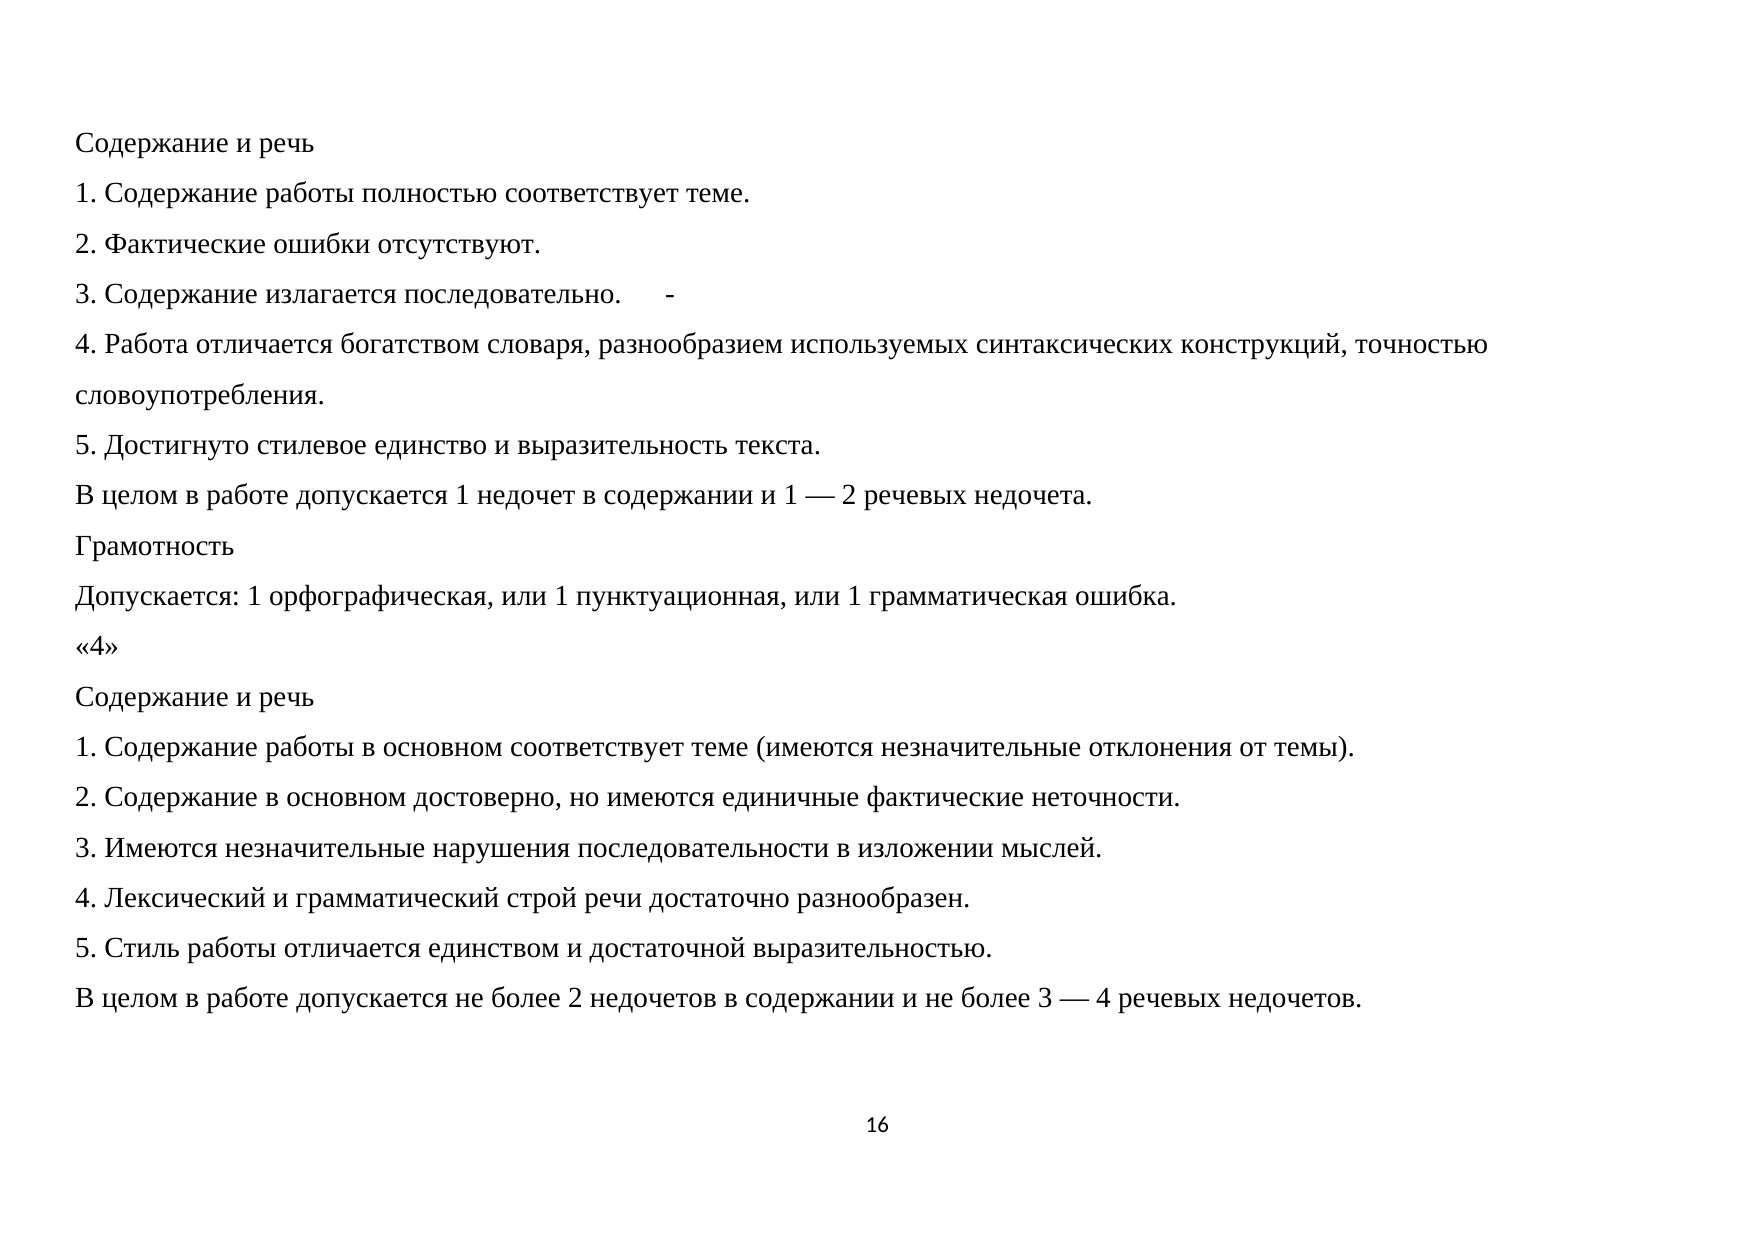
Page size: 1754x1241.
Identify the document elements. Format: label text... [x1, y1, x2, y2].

text В целом в работе допускается не более 2 недочетов в содержании и не более 3 — 4 речевых недочетов. [75, 981, 1679, 1014]
text 3. Имеются незначительные нарушения последовательности в изложении мыслей. [75, 830, 1679, 863]
text Грамотность [75, 528, 1679, 561]
text Содержание и речь [75, 679, 1679, 712]
text 2. Содержание в основном достоверно, но имеются единичные фактические неточности. [75, 779, 1679, 813]
text 4. Работа отличается богатством словаря, разнообразием используемых синтаксических конструкций, точностью словоупотребления. [75, 327, 1679, 410]
text 5. Стиль работы отличается единством и достаточной выразительностью. [75, 930, 1679, 964]
text В целом в работе допускается 1 недочет в содержании и 1 — 2 речевых недочета. [75, 477, 1679, 511]
text 5. Достигнуто стилевое единство и выразительность текста. [75, 427, 1679, 461]
text 2. Фактические ошибки отсутствуют. [75, 226, 1679, 259]
text Допускается: 1 орфографическая, или 1 пунктуационная, или 1 грамматическая ошибка. [75, 578, 1679, 612]
text 1. Содержание работы в основном соответствует теме (имеются незначительные отклонения от темы). [75, 729, 1679, 763]
text 4. Лексический и грамматический строй речи достаточно разнообразен. [75, 880, 1679, 913]
text «4» [75, 628, 1679, 662]
text 1. Содержание работы полностью соответствует теме. [75, 176, 1679, 209]
text 3. Содержание излагается последовательно. - [75, 276, 1679, 310]
text Содержание и речь [75, 125, 1679, 159]
